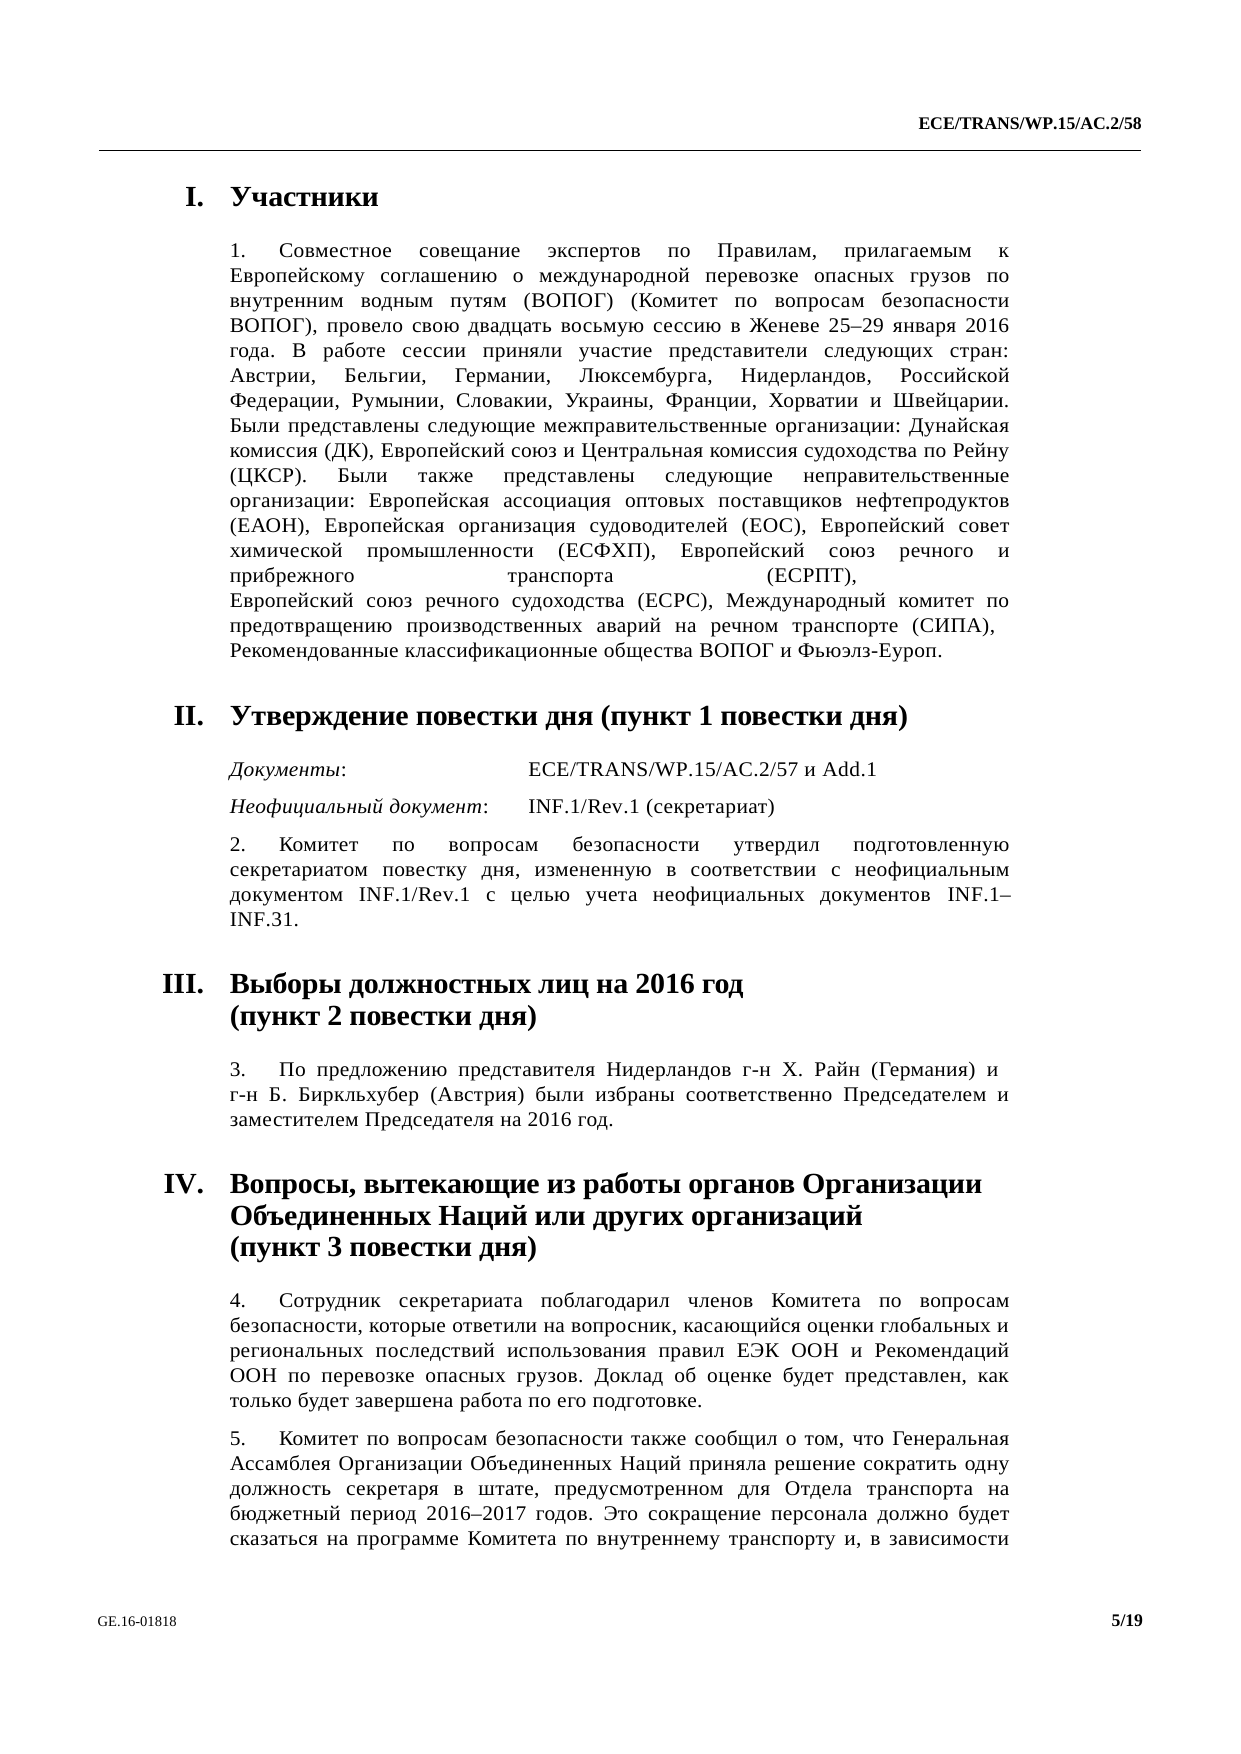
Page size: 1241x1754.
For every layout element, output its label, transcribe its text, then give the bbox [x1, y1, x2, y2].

text 4. Сотрудник секретариата поблагодарил членов Комитета по вопросам безопасности, которые ответили на вопросник, касающийся оценки глобальных и региональных последствий использования правил ЕЭК ООН и Рекомендаций ООН по перевозке опасных грузов. Доклад об оценке будет представлен, как только будет завершена работа по его подготовке. [229, 1288, 1011, 1413]
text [229, 1425, 1011, 1550]
text I. Участники [97, 181, 1011, 213]
text Неофициальный документ: INF.1/Rev.1 (секретариат) [229, 794, 1011, 819]
text 3. По предложению представителя Нидерландов г-н Х. Райн (Германия) и г-н Б. Биркльхубер (Австрия) были избраны соответственно Председателем и заместителем Председателя на 2016 год. [229, 1056, 1011, 1131]
text IV. Вопросы, вытекающие из работы органов Организации Объединенных Наций или других организаций (пункт 3 повестки дня) [97, 1169, 1011, 1263]
text 1. Совместное совещание экспертов по Правилам, прилагаемым к Европейскому соглашению о международной перевозке опасных грузов по внутренним водным путям (ВОПОГ) (Комитет по вопросам безопасности ВОПОГ), провело свою двадцать восьмую сессию в Женеве 25–29 января 2016 года. В работе сессии приняли участие представители следующих стран: Австрии, Бельгии, Германии, Люксембурга, Нидерландов, Российской Федерации, Румынии, Словакии, Украины, Франции, Хорватии и Швейцарии. Были представлены следующие межправительственные организации: Дунайская комиссия (ДК), Европейский союз и Центральная комиссия судоходства по Рейну (ЦКСР). Были также представлены следующие неправительственные организации: Европейская ассоциация оптовых поставщиков нефтепродуктов (ЕАОН), Европейская организация судоводителей (ЕОС), Европейский совет химической промышленности (ЕСФХП), Европейский союз речного и прибрежного транспорта (ЕСРПТ), Европейский союз речного судоходства (ЕСРС), Международный комитет по предотвращению производственных аварий на речном транспорте (СИПА), Рекомендованные классификационные общества ВОПОГ и Фьюэлз-Еуроп. [229, 238, 1011, 663]
text 2. Комитет по вопросам безопасности утвердил подготовленную секретариатом повестку дня, измененную в соответствии с неофициальным документом INF.1/Rev.1 с целью учета неофициальных документов INF.1–INF.31. [229, 831, 1011, 931]
text II. Утверждение повестки дня (пункт 1 повестки дня) [97, 700, 1011, 731]
text III. Выборы должностных лиц на 2016 год (пункт 2 повестки дня) [97, 969, 1011, 1031]
text Документы: ECE/TRANS/WP.15/AC.2/57 и Add.1 [229, 756, 1011, 781]
